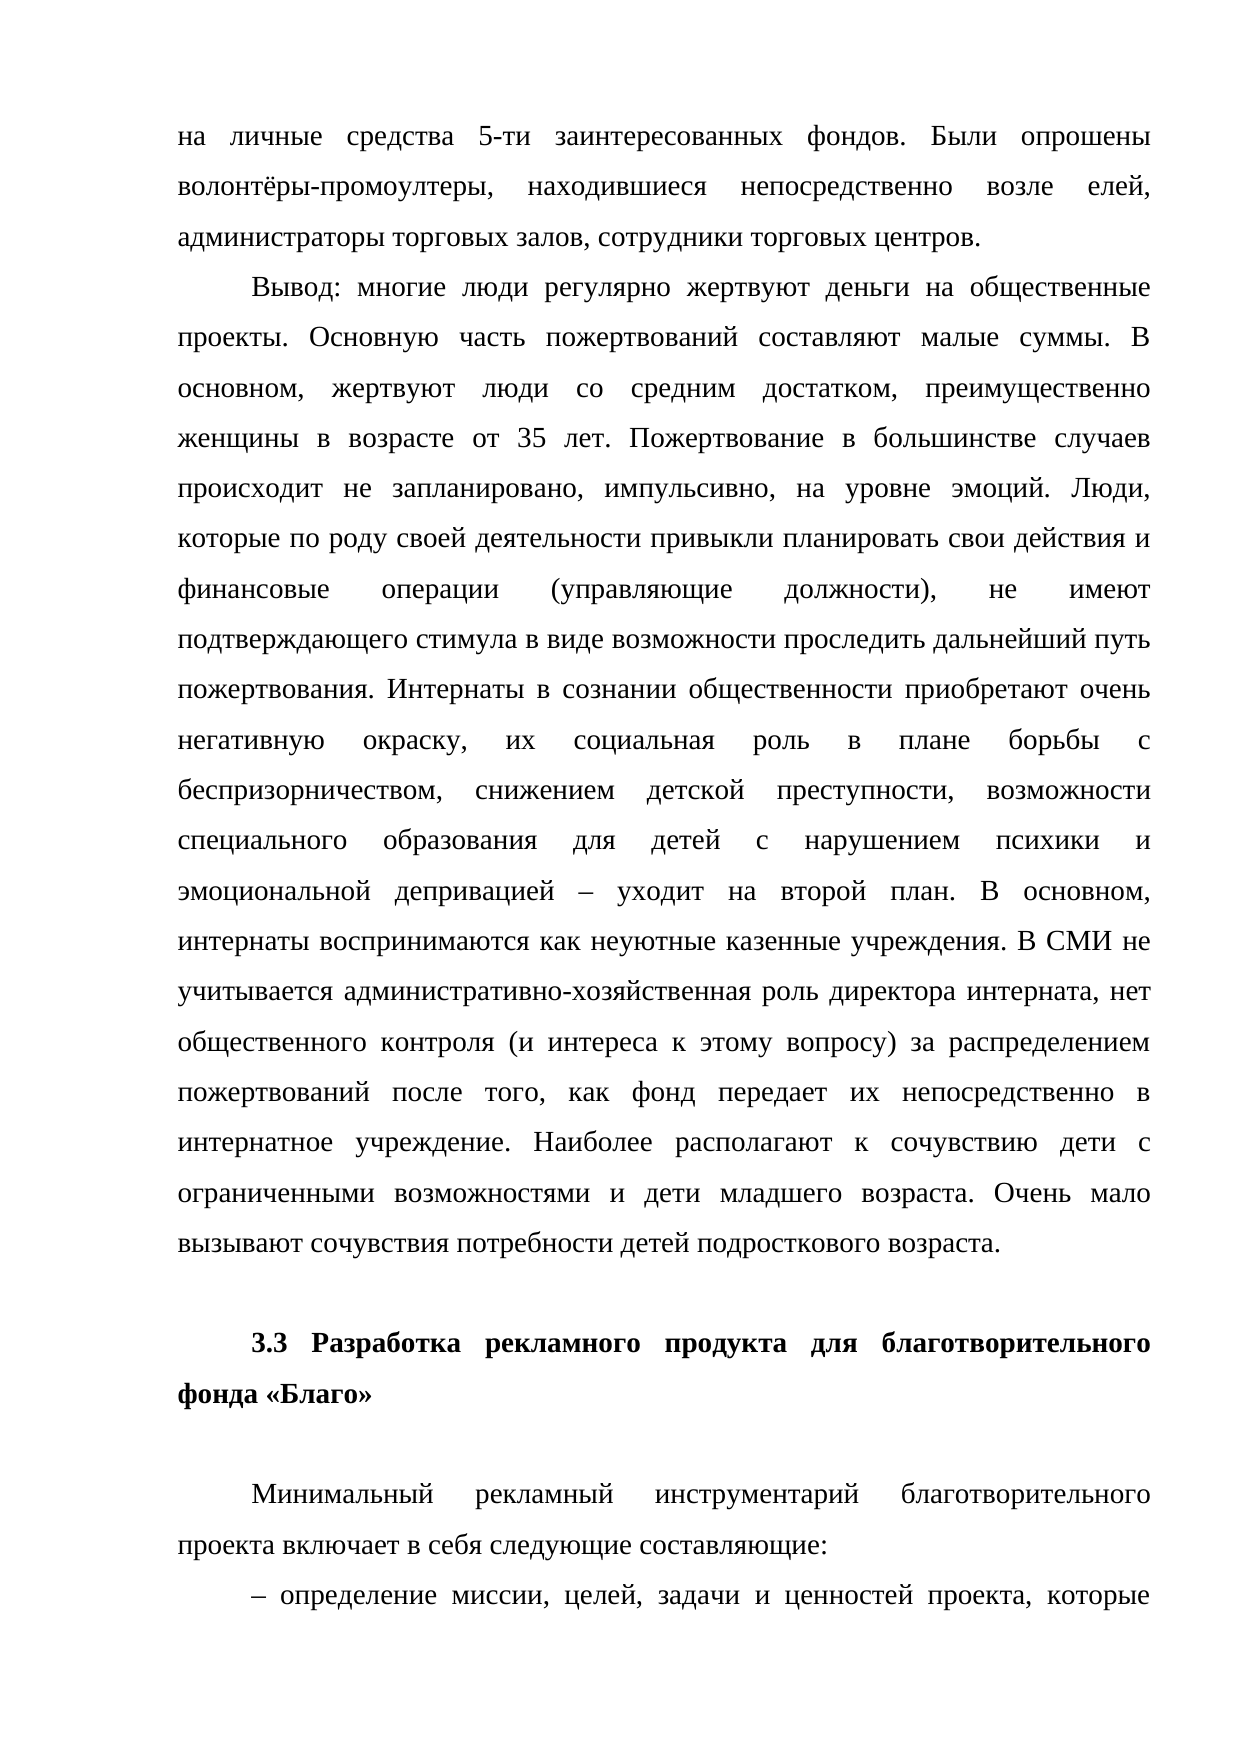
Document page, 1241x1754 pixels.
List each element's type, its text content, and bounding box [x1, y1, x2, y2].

text Вывод: многие люди регулярно жертвуют деньги на общественные проекты. Основную часть пожертвований составляют малые суммы. В основном, жертвуют люди со средним достатком, преимущественно женщины в возрасте от 35 лет. Пожертвование в большинстве случаев происходит не запланировано, импульсивно, на уровне эмоций. Люди, которые по роду своей деятельности привыкли планировать свои действия и финансовые операции (управляющие должности), не имеют подтверждающего стимула в виде возможности проследить дальнейший путь пожертвования. Интернаты в сознании общественности приобретают очень негативную окраску, их социальная роль в плане борьбы с беспризорничеством, снижением детской преступности, возможности специального образования для детей с нарушением психики и эмоциональной депривацией – уходит на второй план. В основном, интернаты воспринимаются как неуютные казенные учреждения. В СМИ не учитывается административно-хозяйственная роль директора интерната, нет общественного контроля (и интереса к этому вопросу) за распределением пожертвований после того, как фонд передает их непосредственно в интернатное учреждение. Наиболее располагают к сочувствию дети с ограниченными возможностями и дети младшего возраста. Очень мало вызывают сочувствия потребности детей подросткового возраста. [177, 269, 1152, 1258]
text 3.3 Разработка рекламного продукта для благотворительного фонда «Благо» [177, 1326, 1152, 1409]
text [177, 118, 1152, 252]
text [177, 1577, 1152, 1611]
text Минимальный рекламный инструментарий благотворительного проекта включает в себя следующие составляющие: [177, 1477, 1152, 1560]
